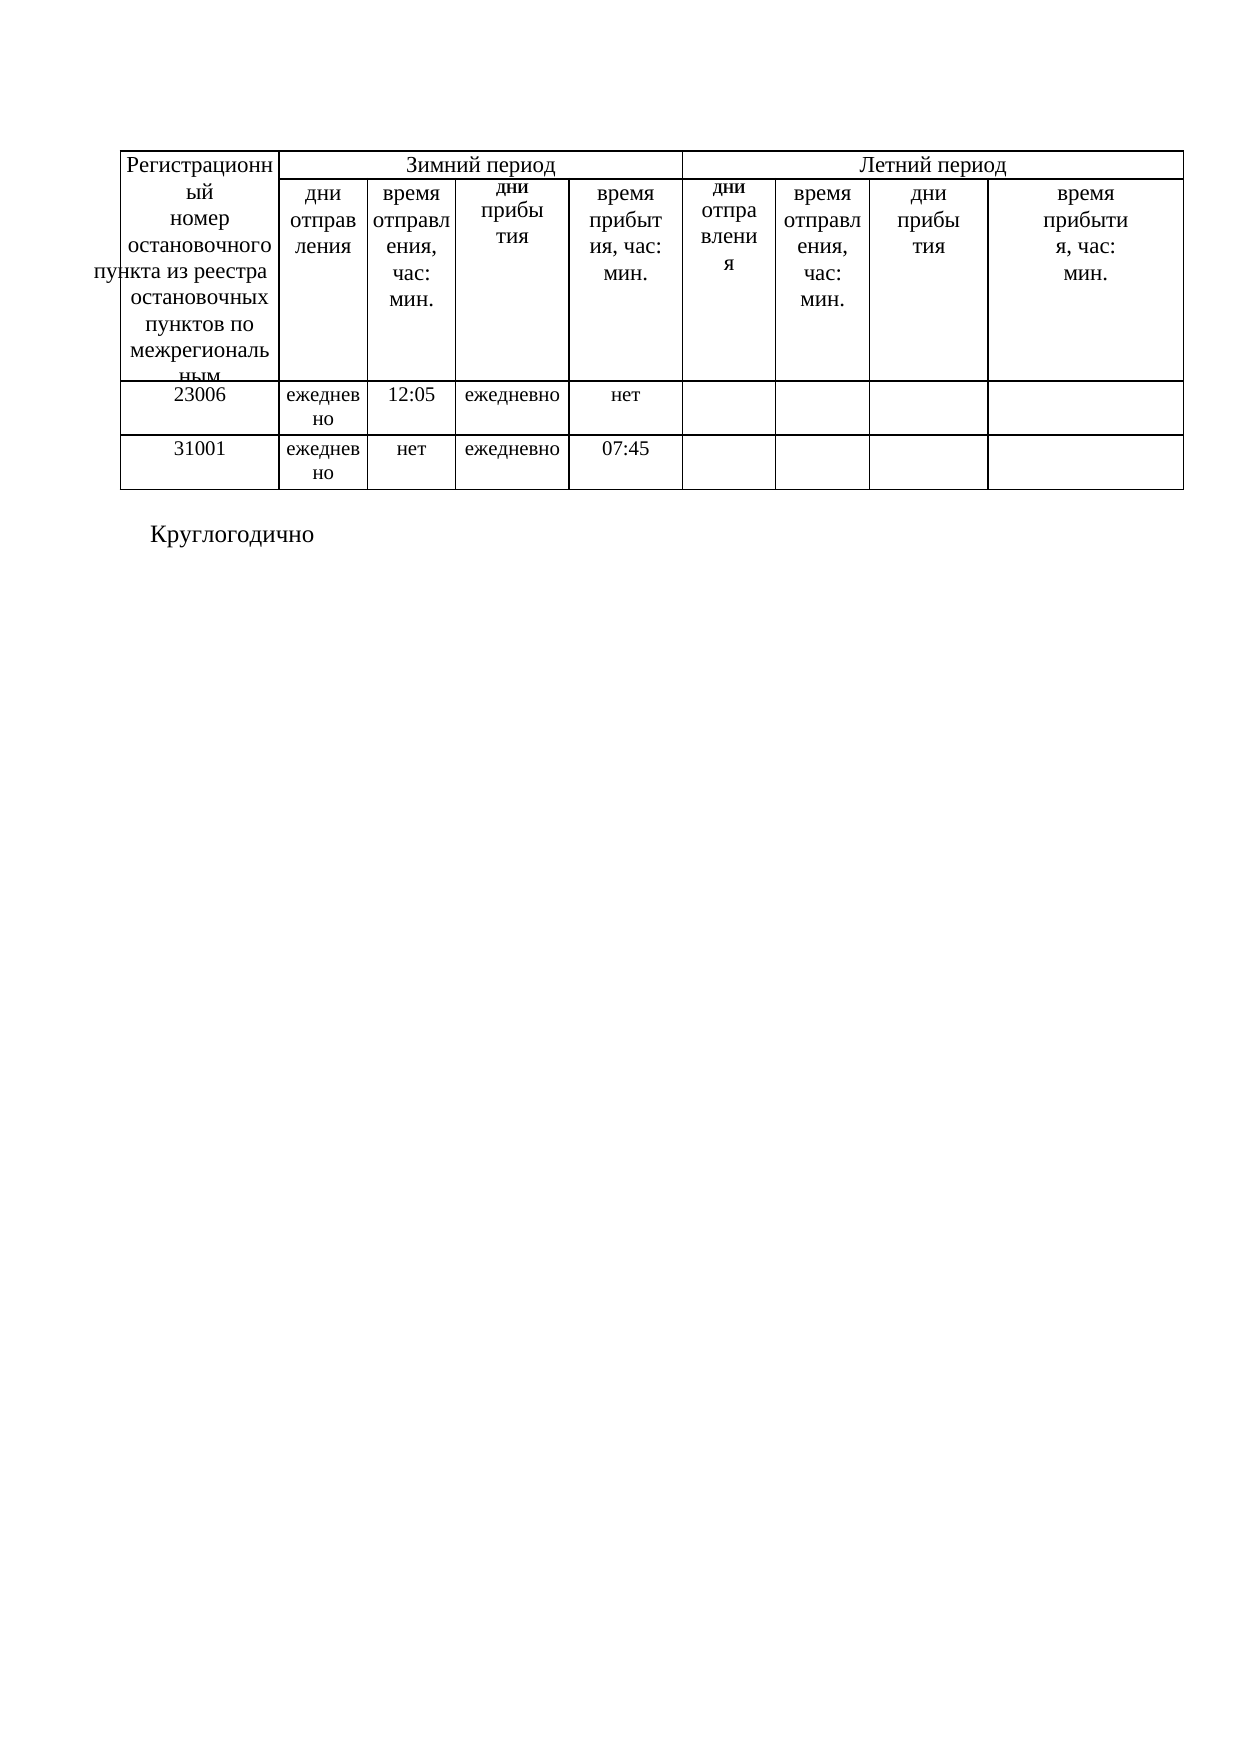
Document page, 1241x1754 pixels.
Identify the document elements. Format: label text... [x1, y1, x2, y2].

table_cell ежедневно [280, 382, 367, 434]
table_cell ДНИ прибы тия [456, 180, 568, 380]
table_cell 07:45 [570, 436, 682, 489]
table_cell дни отправ ления [280, 180, 367, 380]
table_cell [870, 382, 987, 434]
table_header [121, 152, 278, 380]
table_cell время отправл ения, час: мин. [776, 180, 869, 380]
table_cell [870, 436, 987, 489]
table_cell время отправл ения, час: мин. [368, 180, 455, 380]
table_cell время прибыти я, час: мин. [989, 180, 1183, 380]
table_cell [683, 382, 775, 434]
table_cell ежедневно [456, 382, 568, 434]
table_cell 31001 [121, 436, 278, 489]
table_cell [776, 382, 869, 434]
table_cell ежедневно [280, 436, 367, 489]
table_cell ежедневно [456, 436, 568, 489]
text Круглогодично [150, 519, 1090, 548]
table_cell [989, 382, 1183, 434]
table_cell [989, 436, 1183, 489]
table_cell дни прибы тия [870, 180, 987, 380]
table_cell 23006 [121, 382, 278, 434]
table_header Зимний период [280, 152, 682, 178]
table_cell 12:05 [368, 382, 455, 434]
table_cell время прибыт ия, час: мин. [570, 180, 682, 380]
table_cell [776, 436, 869, 489]
table_cell ДНИ отпра влени я [683, 180, 775, 380]
table_cell нет [570, 382, 682, 434]
table_header Летний период [683, 152, 1183, 178]
table_cell нет [368, 436, 455, 489]
table_cell [683, 436, 775, 489]
